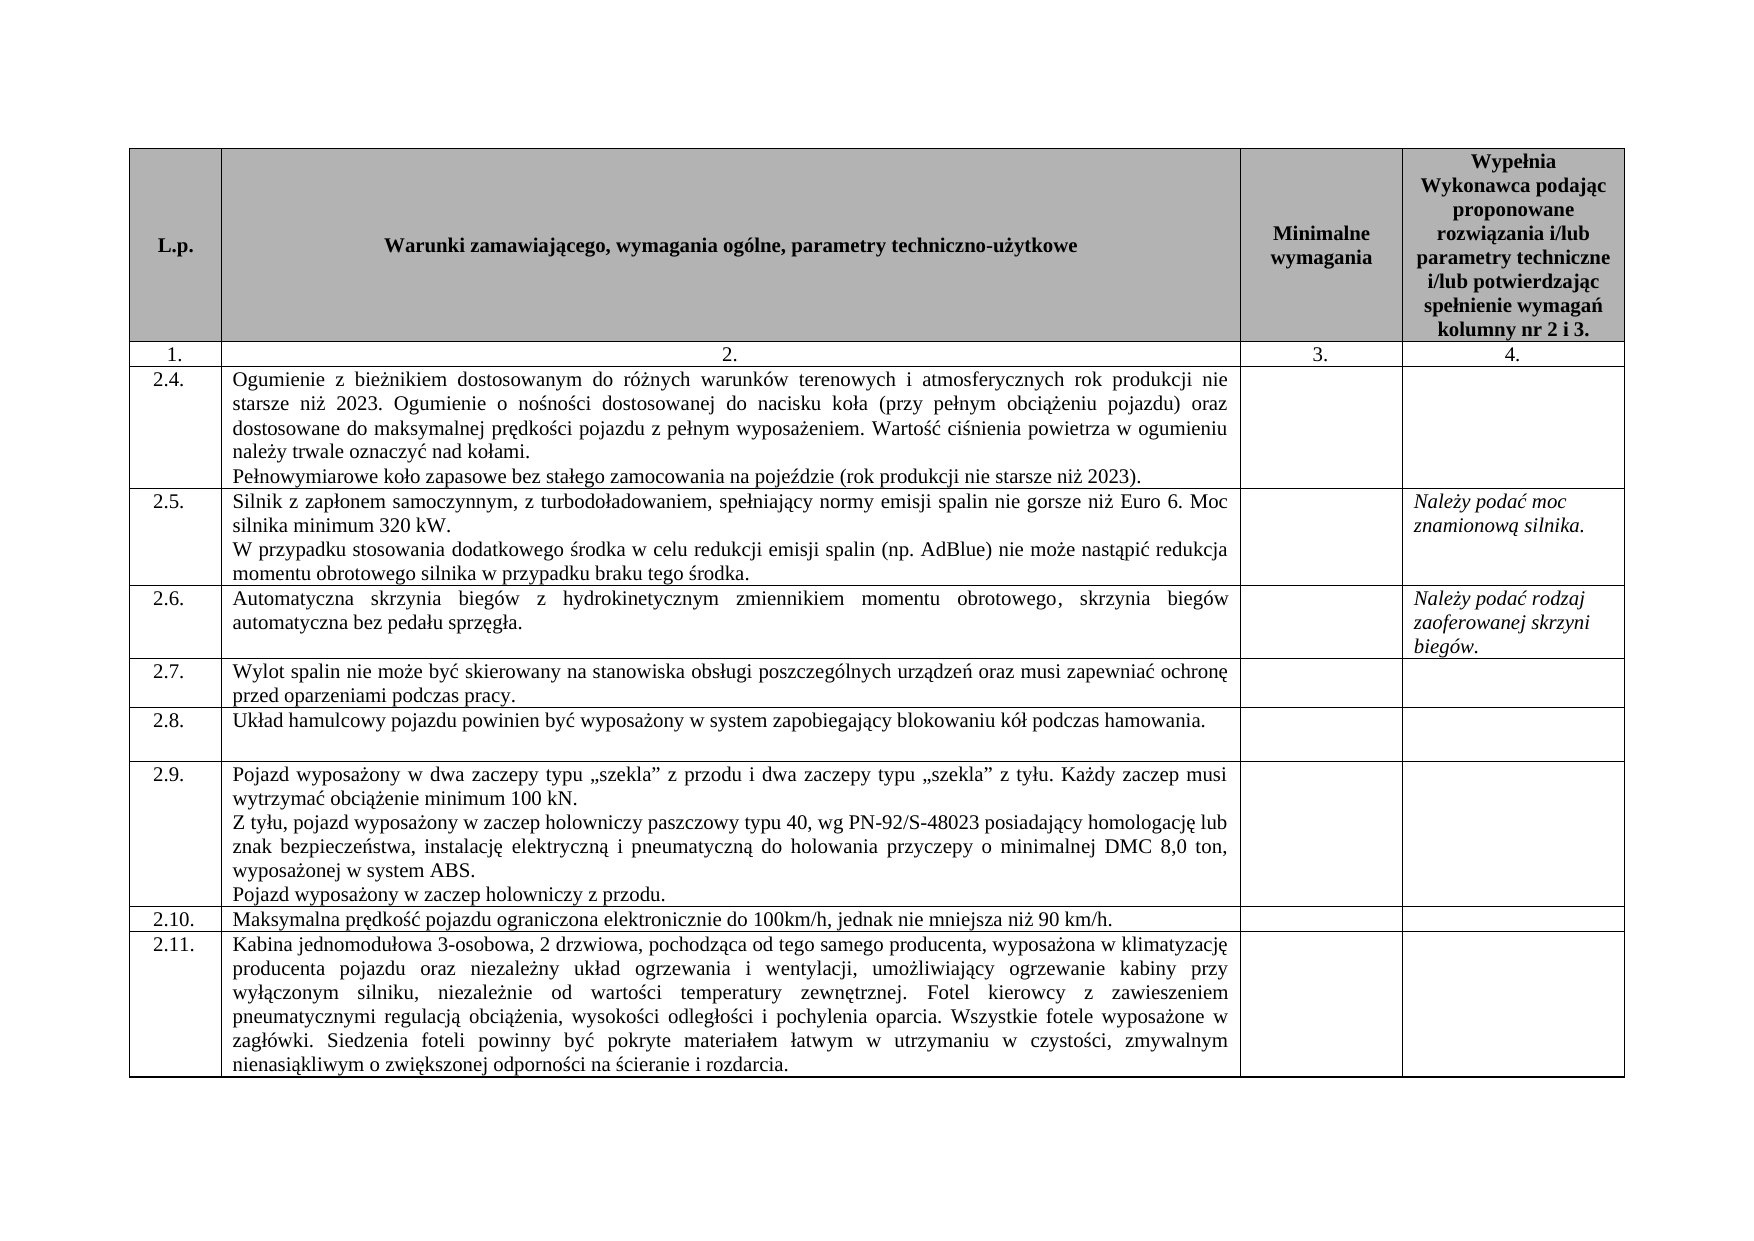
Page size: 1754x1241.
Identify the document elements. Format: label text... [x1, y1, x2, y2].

table_cell [1241, 907, 1402, 931]
table_cell [130, 367, 221, 488]
table_cell [130, 708, 221, 761]
table_cell [1241, 708, 1402, 761]
table_cell [1403, 367, 1624, 488]
table_cell Automatyczna skrzynia biegów z hydrokinetycznym zmiennikiem momentu obrotowego, skrzynia biegów automatyczna bez pedału sprzęgła. [222, 586, 1240, 658]
table_cell [1403, 708, 1624, 761]
table_cell Maksymalna prędkość pojazdu ograniczona elektronicznie do 100km/h, jednak nie mniejsza niż 90 km/h. [222, 907, 1240, 931]
table_cell [1241, 762, 1402, 906]
table_cell [130, 907, 221, 931]
table_cell [1241, 367, 1402, 488]
table_header Wypełnia Wykonawca podając proponowane rozwiązania i/lub parametry techniczne i/lub potwierdzając spełnienie wymagań kolumny nr 2 i 3. [1403, 149, 1624, 341]
table_cell [1403, 907, 1624, 931]
table_header L.p. [130, 149, 221, 341]
table_cell Należy podać rodzaj zaoferowanej skrzyni biegów. [1403, 586, 1624, 658]
table_cell [1403, 342, 1624, 366]
table_cell Wylot spalin nie może być skierowany na stanowiska obsługi poszczególnych urządzeń oraz musi zapewniać ochronę przed oparzeniami podczas pracy. [222, 659, 1240, 707]
table_cell Należy podać moc znamionową silnika. [1403, 489, 1624, 585]
table_cell Silnik z zapłonem samoczynnym, z turbodoładowaniem, spełniający normy emisji spalin nie gorsze niż Euro 6. Moc silnika minimum 320 kW. W przypadku stosowania dodatkowego środka w celu redukcji emisji spalin (np. AdBlue) nie może nastąpić redukcja momentu obrotowego silnika w przypadku braku tego środka. [222, 489, 1240, 585]
table_cell [222, 342, 1240, 366]
table_cell [1403, 659, 1624, 707]
table_cell [1241, 932, 1402, 1076]
table_cell Ogumienie z bieżnikiem dostosowanym do różnych warunków terenowych i atmosferycznych rok produkcji nie starsze niż 2023. Ogumienie o nośności dostosowanej do nacisku koła (przy pełnym obciążeniu pojazdu) oraz dostosowane do maksymalnej prędkości pojazdu z pełnym wyposażeniem. Wartość ciśnienia powietrza w ogumieniu należy trwale oznaczyć nad kołami. Pełnowymiarowe koło zapasowe bez stałego zamocowania na pojeździe (rok produkcji nie starsze niż 2023). [222, 367, 1240, 488]
table_header Minimalne wymagania [1241, 149, 1402, 341]
table_cell [130, 586, 221, 658]
table_cell [1241, 659, 1402, 707]
table_cell Układ hamulcowy pojazdu powinien być wyposażony w system zapobiegający blokowaniu kół podczas hamowania. [222, 708, 1240, 761]
table_cell [1403, 762, 1624, 906]
table_cell [1403, 932, 1624, 1076]
table_cell [130, 659, 221, 707]
table_cell [130, 489, 221, 585]
table_cell Pojazd wyposażony w dwa zaczepy typu „szekla” z przodu i dwa zaczepy typu „szekla” z tyłu. Każdy zaczep musi wytrzymać obciążenie minimum 100 kN. Z tyłu, pojazd wyposażony w zaczep holowniczy paszczowy typu 40, wg PN-92/S-48023 posiadający homologację lub znak bezpieczeństwa, instalację elektryczną i pneumatyczną do holowania przyczepy o minimalnej DMC 8,0 ton, wyposażonej w system ABS. Pojazd wyposażony w zaczep holowniczy z przodu. [222, 762, 1240, 906]
table_cell [130, 342, 221, 366]
table_cell [130, 762, 221, 906]
table_cell [130, 932, 221, 1076]
table_header Warunki zamawiającego, wymagania ogólne, parametry techniczno-użytkowe [222, 149, 1240, 341]
table_cell [1241, 342, 1402, 366]
table_cell [1241, 489, 1402, 585]
table_cell [1241, 586, 1402, 658]
